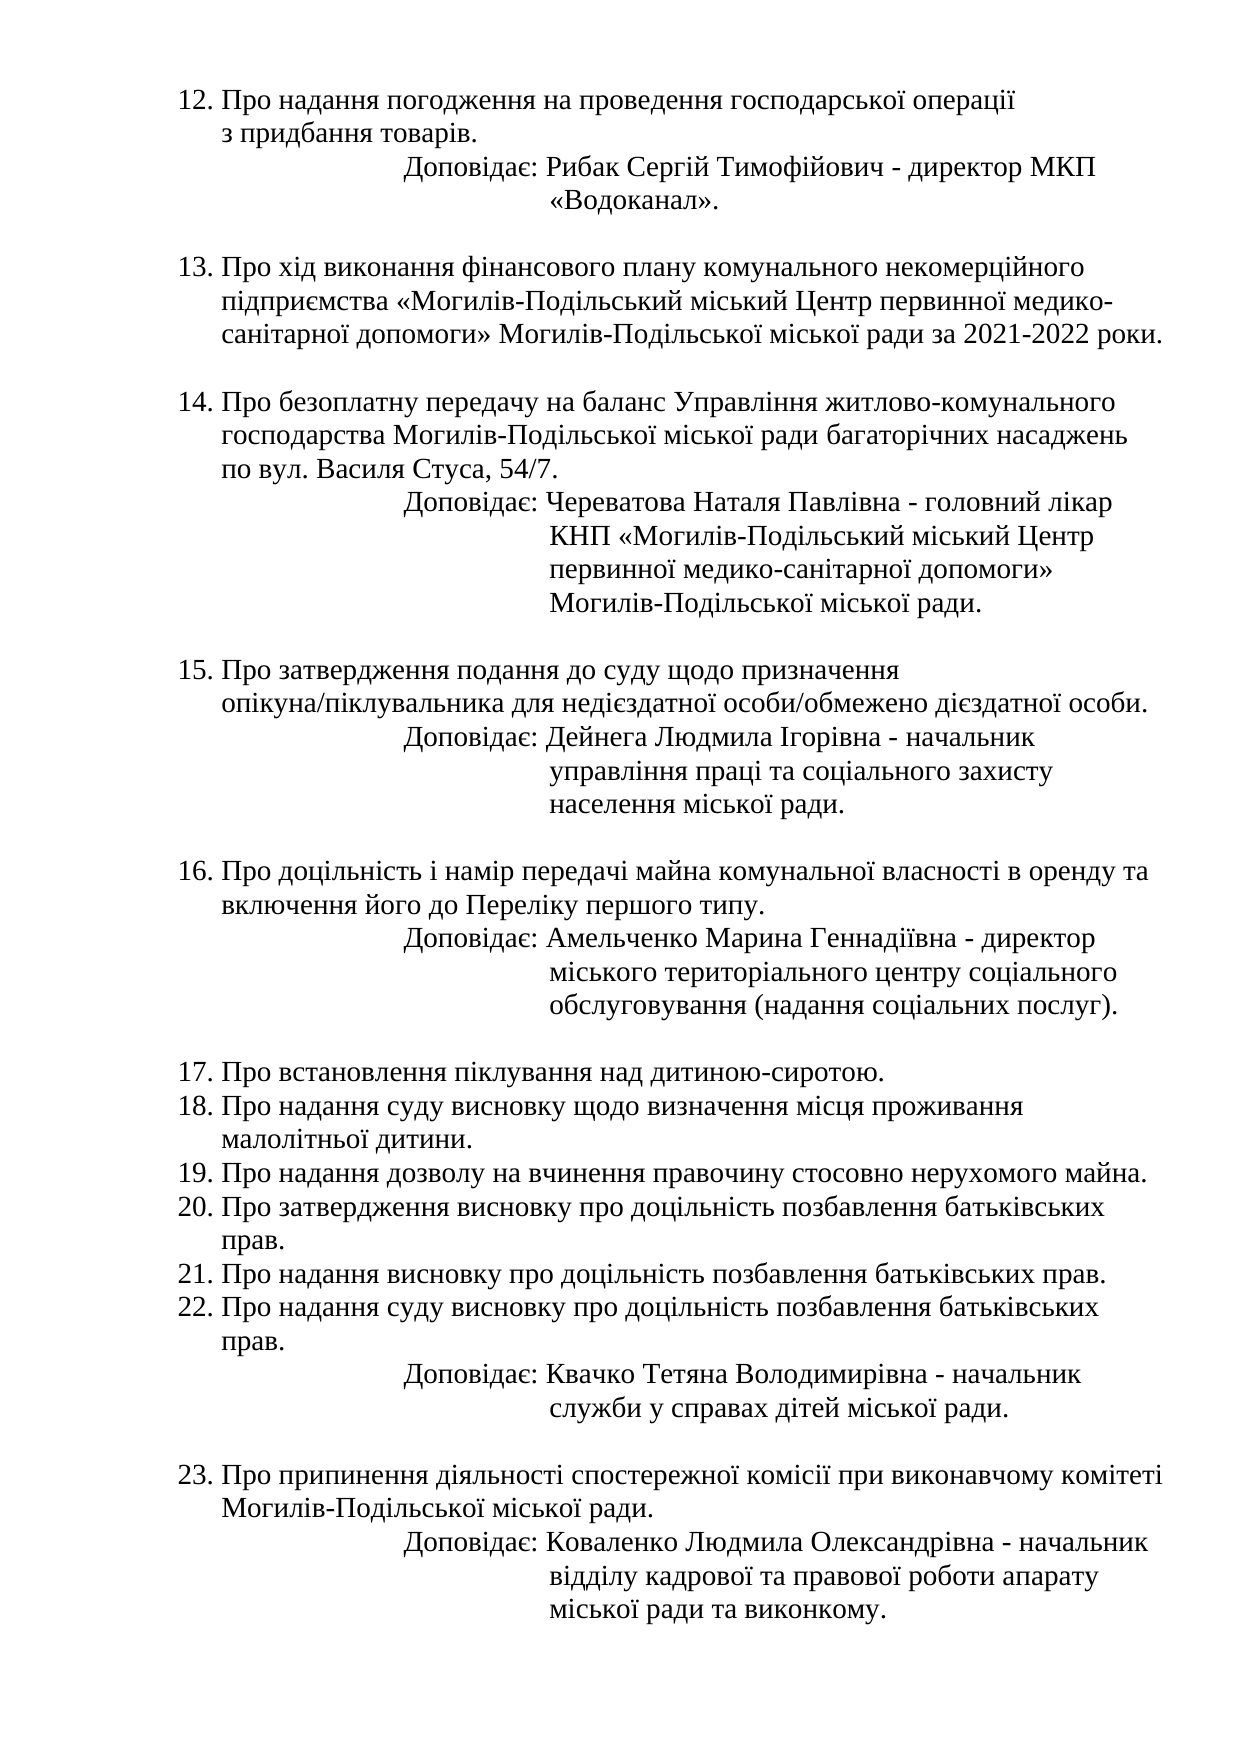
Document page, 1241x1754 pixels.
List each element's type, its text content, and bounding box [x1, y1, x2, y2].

text Могилів-Подільської міської ради. [177, 585, 1167, 618]
text КНП «Могилів-Подільський міський Центр [177, 518, 1167, 551]
text 23. Про припинення діяльності спостережної комісії при виконавчому комітеті [177, 1457, 1167, 1491]
text 18. Про надання суду висновку щодо визначення місця проживання [177, 1088, 1167, 1122]
text прав. [177, 1323, 1167, 1356]
text Доповідає: Череватова Наталя Павлівна - головний лікар [177, 484, 1167, 518]
text малолітньої дитини. [177, 1122, 1167, 1155]
text опікуна/піклувальника для недієздатної особи/обмежено дієздатної особи. [177, 686, 1167, 719]
text 16. Про доцільність і намір передачі майна комунальної власності в оренду та [177, 853, 1167, 887]
text господарства Могилів-Подільської міської ради багаторічних насаджень [177, 417, 1167, 451]
text 20. Про затвердження висновку про доцільність позбавлення батьківських [177, 1189, 1167, 1222]
text 19. Про надання дозволу на вчинення правочину стосовно нерухомого майна. [177, 1155, 1167, 1189]
text 15. Про затвердження подання до суду щодо призначення [177, 652, 1167, 686]
text 22. Про надання суду висновку про доцільність позбавлення батьківських [177, 1289, 1167, 1323]
text «Водоканал». [177, 182, 1167, 216]
text обслуговування (надання соціальних послуг). [177, 987, 1167, 1021]
text Доповідає: Амельченко Марина Геннадіївна - директор [177, 920, 1167, 954]
text з придбання товарів. [177, 115, 1167, 149]
text прав. [177, 1222, 1167, 1256]
text 13. Про хід виконання фінансового плану комунального некомерційного [177, 249, 1167, 283]
text 17. Про встановлення піклування над дитиною-сиротою. [177, 1054, 1167, 1088]
text Доповідає: Дейнега Людмила Ігорівна - начальник [177, 719, 1167, 753]
text управління праці та соціального захисту [177, 753, 1167, 786]
text первинної медико-санітарної допомоги» [177, 551, 1167, 585]
text міської ради та виконкому. [177, 1591, 1167, 1625]
text Доповідає: Рибак Сергій Тимофійович - директор МКП [177, 149, 1167, 182]
text санітарної допомоги» Могилів-Подільської міської ради за 2021-2022 роки. [177, 317, 1167, 384]
text служби у справах дітей міської ради. [177, 1390, 1167, 1423]
text 14. Про безоплатну передачу на баланс Управління житлово-комунального [177, 384, 1167, 417]
text Доповідає: Коваленко Людмила Олександрівна - начальник [177, 1524, 1167, 1558]
text підприємства «Могилів-Подільський міський Центр первинної медико- [177, 283, 1167, 317]
text міського територіального центру соціального [177, 954, 1167, 987]
text по вул. Василя Стуса, 54/7. [177, 451, 1167, 484]
text 21. Про надання висновку про доцільність позбавлення батьківських прав. [177, 1256, 1167, 1289]
text Доповідає: Квачко Тетяна Володимирівна - начальник [177, 1356, 1167, 1390]
text включення його до Переліку першого типу. [177, 887, 1167, 920]
text населення міської ради. [177, 786, 1167, 820]
text відділу кадрової та правової роботи апарату [177, 1558, 1167, 1591]
text Могилів-Подільської міської ради. [177, 1491, 1167, 1524]
text 12. Про надання погодження на проведення господарської операції [177, 82, 1167, 115]
